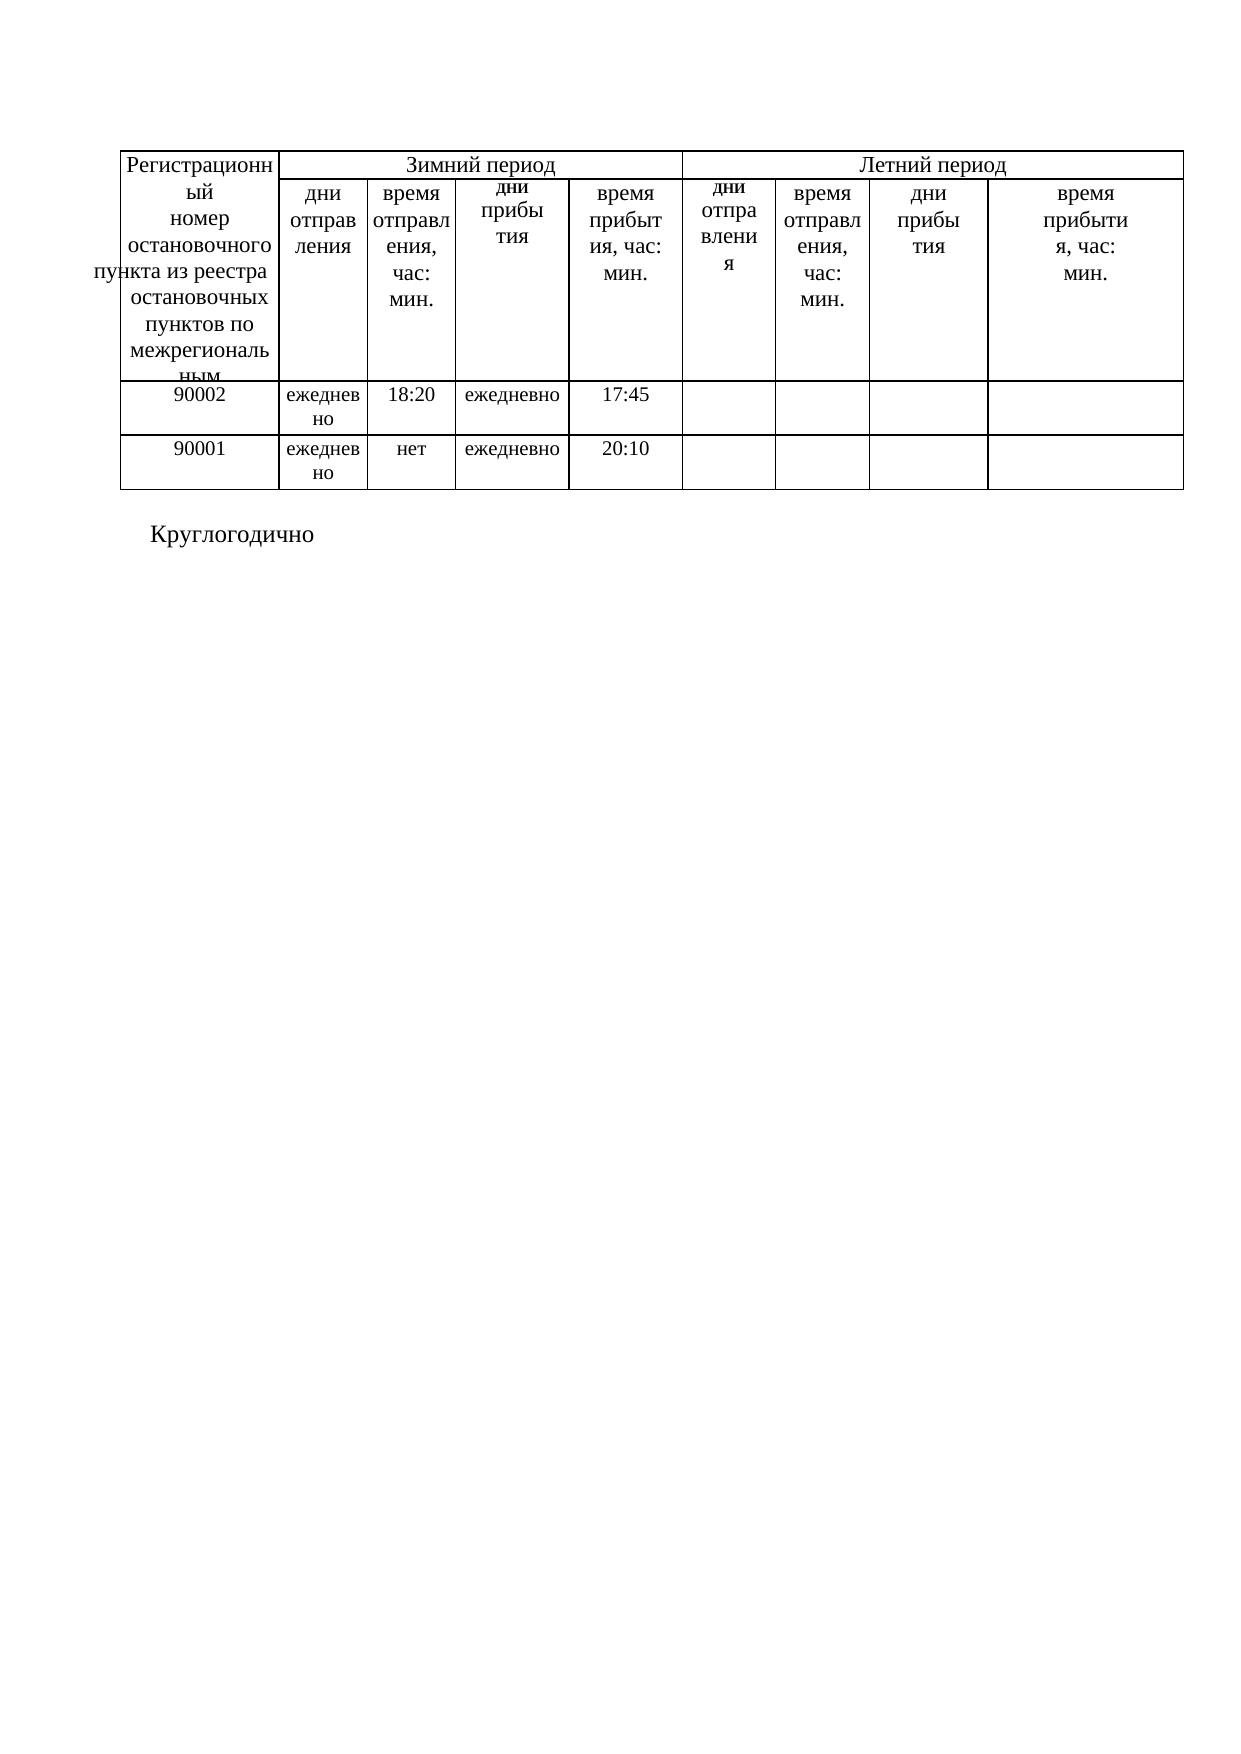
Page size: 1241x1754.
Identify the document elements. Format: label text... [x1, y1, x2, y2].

table_cell ежедневно [456, 436, 568, 489]
table_cell нет [368, 436, 455, 489]
table_cell время отправл ения, час: мин. [368, 180, 455, 380]
table_header Зимний период [280, 152, 682, 178]
table_cell 90002 [121, 382, 278, 434]
table_cell [870, 436, 987, 489]
table_cell [683, 382, 775, 434]
table_cell [683, 436, 775, 489]
table_cell 20:10 [570, 436, 682, 489]
table_cell время прибыти я, час: мин. [989, 180, 1183, 380]
table_cell ежедневно [456, 382, 568, 434]
table_cell [989, 436, 1183, 489]
table_header Регистрационный номер остановочного пункта из реестра остановочных пунктов по межрегиональным маршрутам регулярных перевозок [121, 152, 278, 380]
table_cell ежедневно [280, 436, 367, 489]
table_cell [870, 382, 987, 434]
table_cell ДНИ отпра влени я [683, 180, 775, 380]
table_cell 17:45 [570, 382, 682, 434]
table_cell 90001 [121, 436, 278, 489]
table_cell время отправл ения, час: мин. [776, 180, 869, 380]
table_cell дни прибы тия [870, 180, 987, 380]
table_cell [989, 382, 1183, 434]
table_header Летний период [683, 152, 1183, 178]
table_cell время прибыт ия, час: мин. [570, 180, 682, 380]
table_cell [776, 382, 869, 434]
table_cell дни отправ ления [280, 180, 367, 380]
table_cell ежедневно [280, 382, 367, 434]
table_cell [776, 436, 869, 489]
table_cell ДНИ прибы тия [456, 180, 568, 380]
text Круглогодично [150, 519, 1090, 548]
table_cell 18:20 [368, 382, 455, 434]
